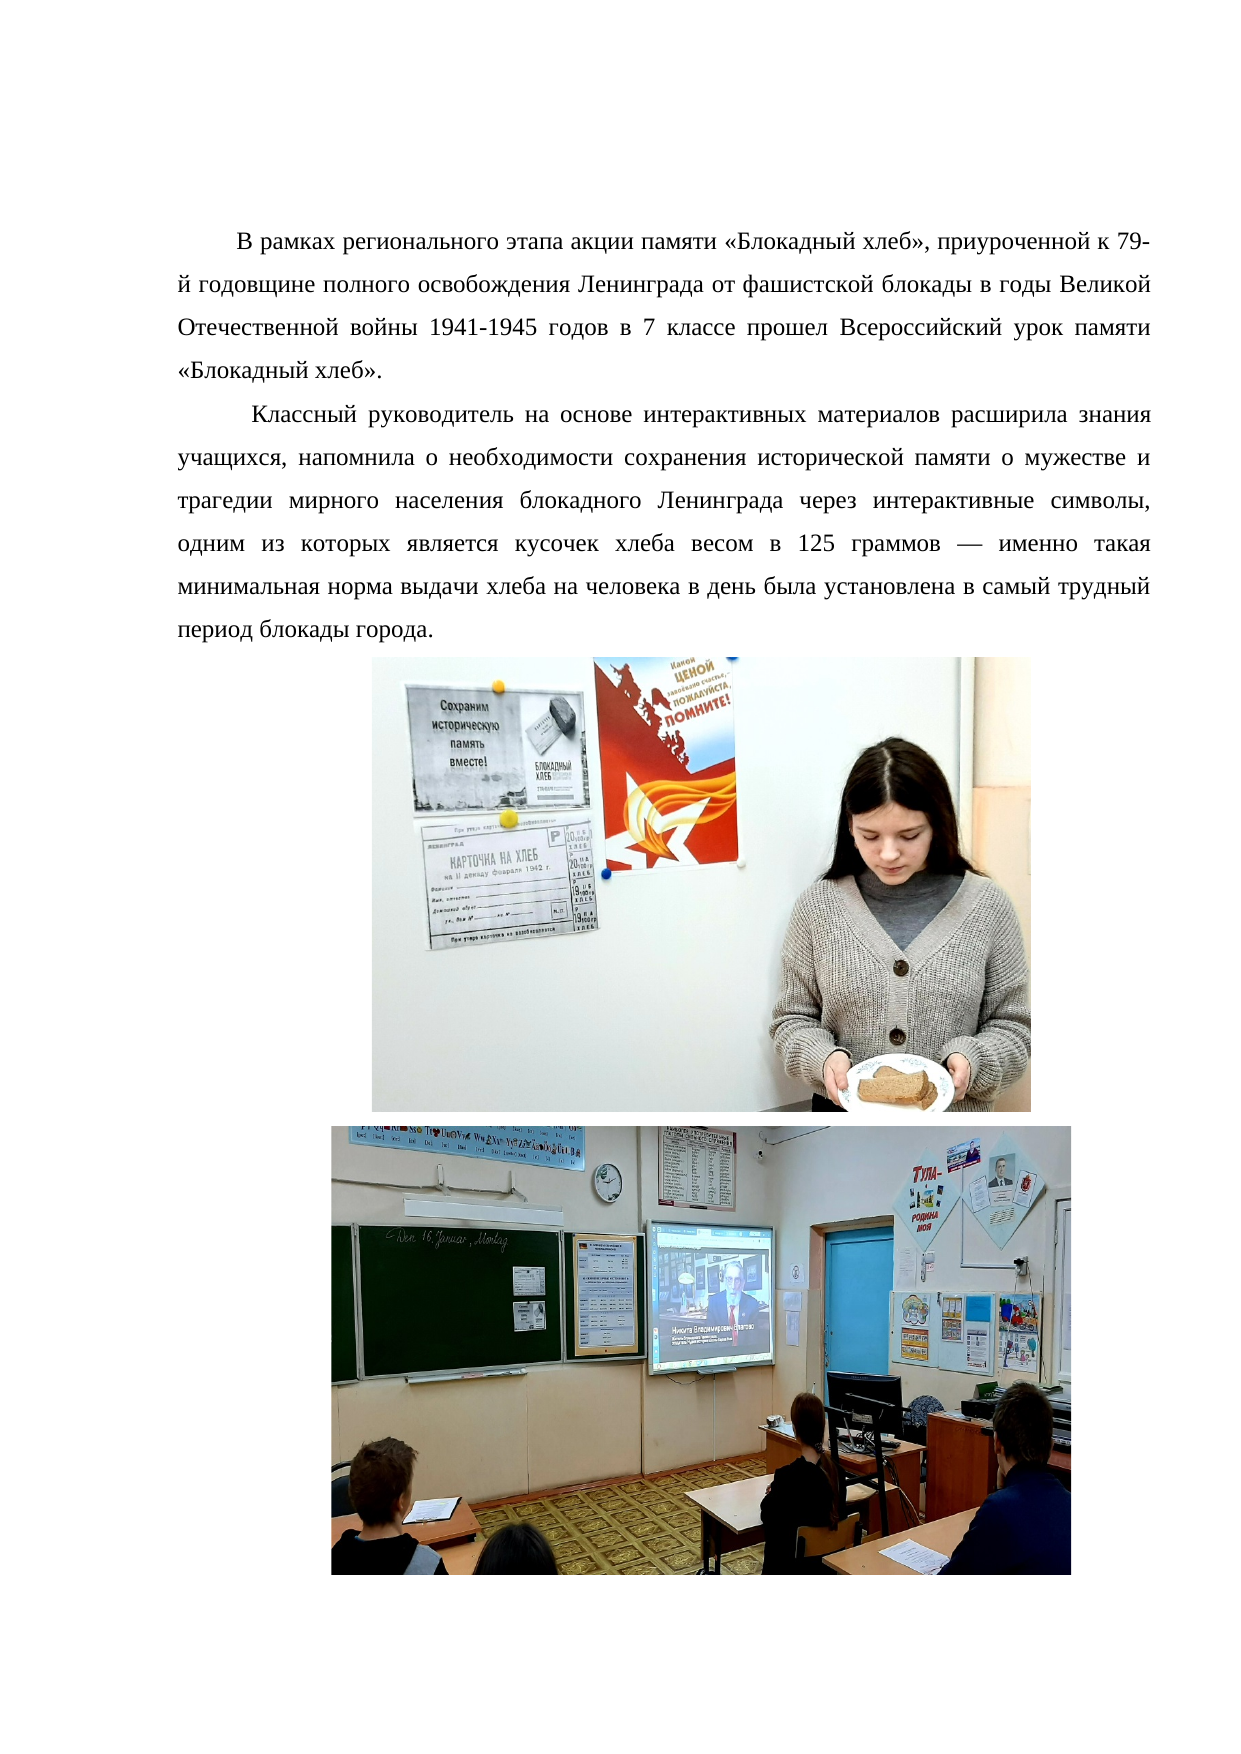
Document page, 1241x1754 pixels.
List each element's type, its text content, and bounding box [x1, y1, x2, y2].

picture [371, 657, 1031, 1112]
picture [331, 1126, 1072, 1575]
text В рамках регионального этапа акции памяти «Блокадный хлеб», приуроченной к 79-й годовщине полного освобождения Ленинграда от фашистской блокады в годы Великой Отечественной войны 1941-1945 годов в 7 классе прошел Всероссийский урок памяти «Блокадный хлеб». [177, 226, 1152, 384]
text Классный руководитель на основе интерактивных материалов расширила знания учащихся, напомнила о необходимости сохранения исторической памяти о мужестве и трагедии мирного населения блокадного Ленинграда через интерактивные символы, одним из которых является кусочек хлеба весом в 125 граммов — именно такая минимальная норма выдачи хлеба на человека в день была установлена в самый трудный период блокады города. [177, 399, 1152, 643]
